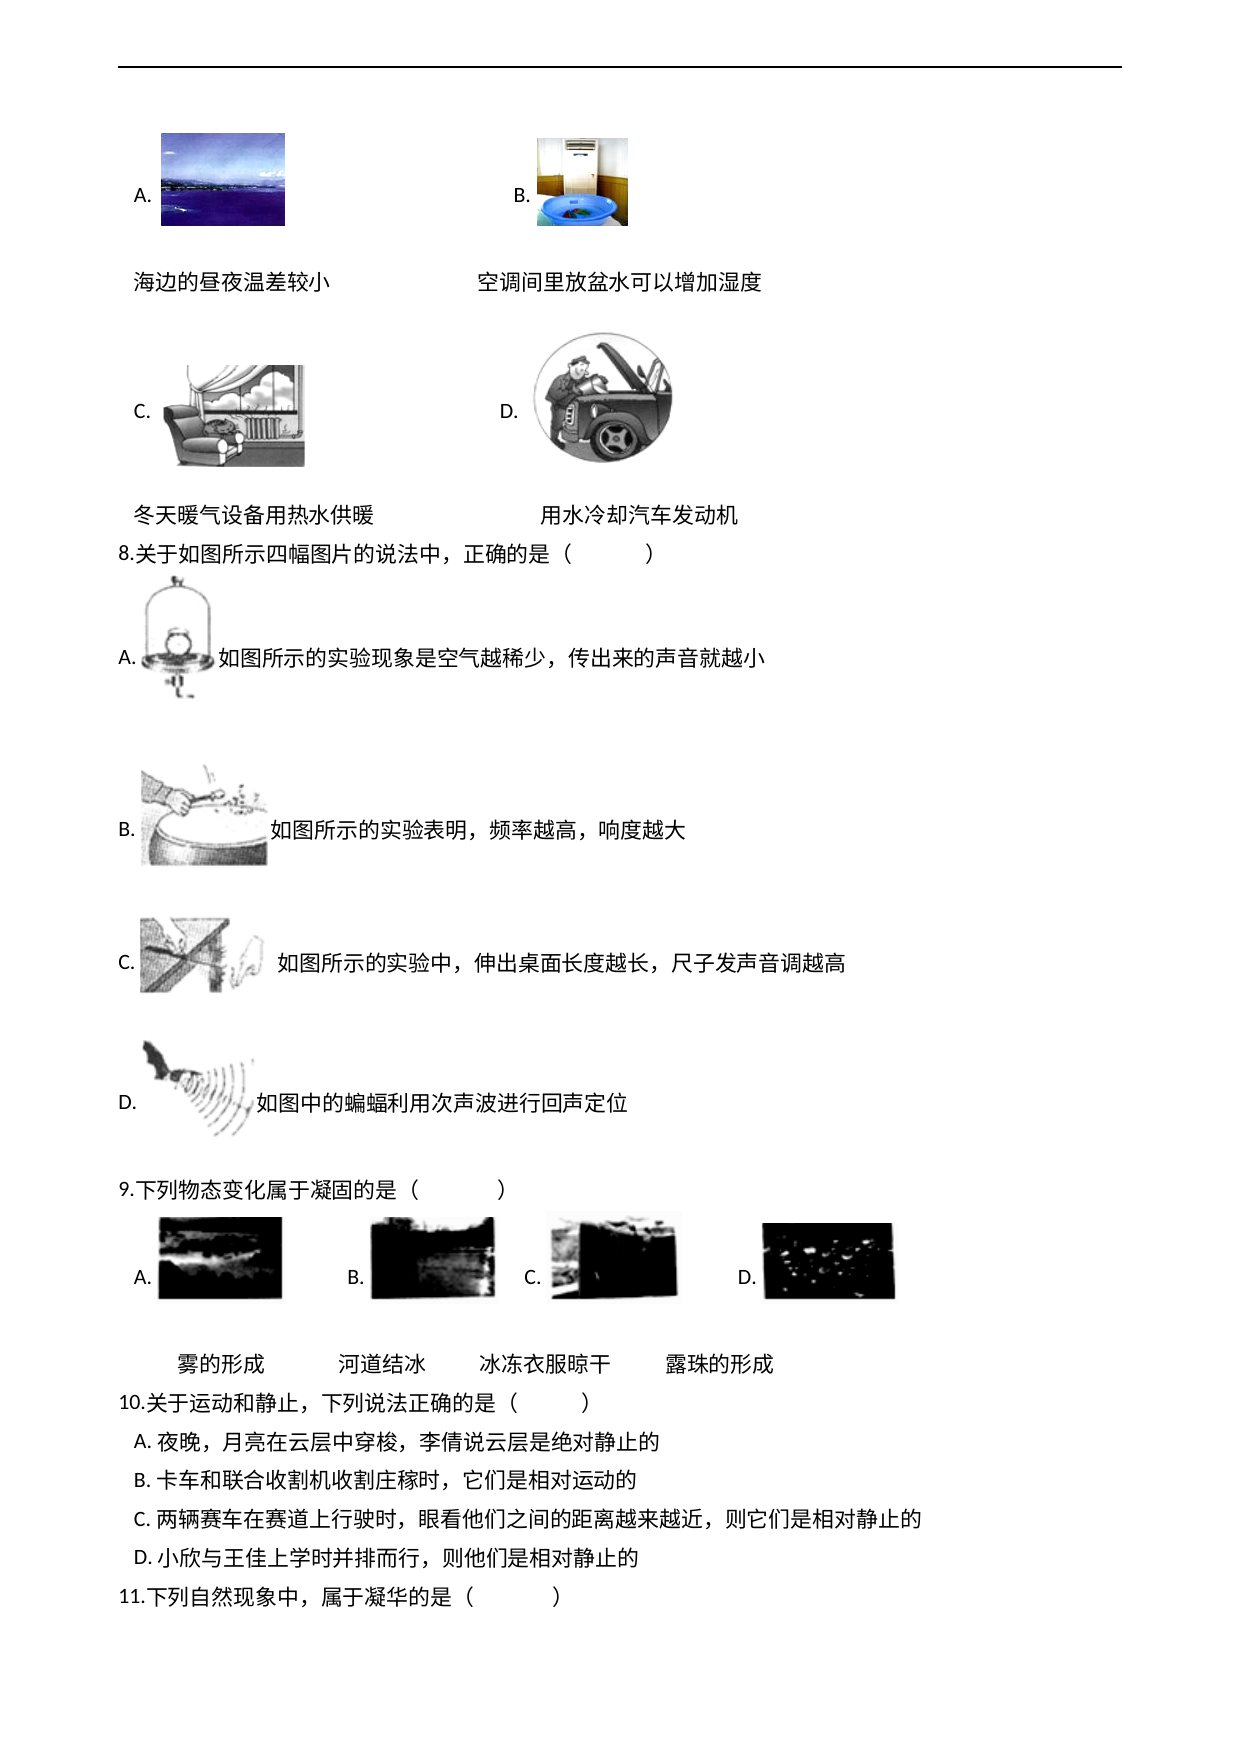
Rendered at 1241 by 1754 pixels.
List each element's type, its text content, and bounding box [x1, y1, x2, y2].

text A. B. [134, 129, 1122, 259]
picture [369, 1217, 500, 1304]
text 雾的形成 河道结冰 冰冻衣服晾干 露珠的形成 [134, 1347, 1122, 1379]
text 海边的昼夜温差较小 空调间里放盆水可以增加湿度 C. D. [134, 265, 1122, 492]
text B. 卡车和联合收割机收割庄稼时，它们是相对运动的 [134, 1463, 1122, 1496]
text A. 如图所示的实验现象是空气越稀少，传出来的声音就越小 B. 如图所示的实验表明，频率越高，响度越大 C. 如图所示的实验中，伸出桌面长度越长，尺子发声音调越高 D. 如图中的蝙蝠利用次声波进行回声定位 [118, 575, 1122, 1166]
picture [156, 365, 309, 468]
text 10.关于运动和静止，下列说法正确的是（ ） [118, 1386, 1122, 1418]
text 9.下列物态变化属于凝固的是（ ） [118, 1173, 1122, 1205]
picture [140, 913, 268, 996]
picture [142, 1036, 257, 1140]
text C. 两辆赛车在赛道上行驶时，眼看他们之间的距离越来越近，则它们是相对静止的 [134, 1502, 1122, 1534]
picture [157, 1217, 287, 1304]
picture [535, 137, 628, 228]
picture [761, 1223, 900, 1304]
picture [157, 129, 288, 228]
text A. 夜晚，月亮在云层中穿梭，李倩说云层是绝对静止的 [134, 1424, 1122, 1457]
picture [140, 763, 271, 869]
text 11.下列自然现象中，属于凝华的是（ ） [118, 1579, 1122, 1612]
picture [546, 1211, 683, 1304]
picture [141, 575, 219, 702]
picture [523, 329, 681, 468]
text 8.关于如图所示四幅图片的说法中，正确的是（ ） [118, 536, 1122, 569]
text 冬天暖气设备用热水供暖 用水冷却汽车发动机 [134, 498, 1122, 530]
text D. 小欣与王佳上学时并排而行，则他们是相对静止的 [134, 1541, 1122, 1573]
